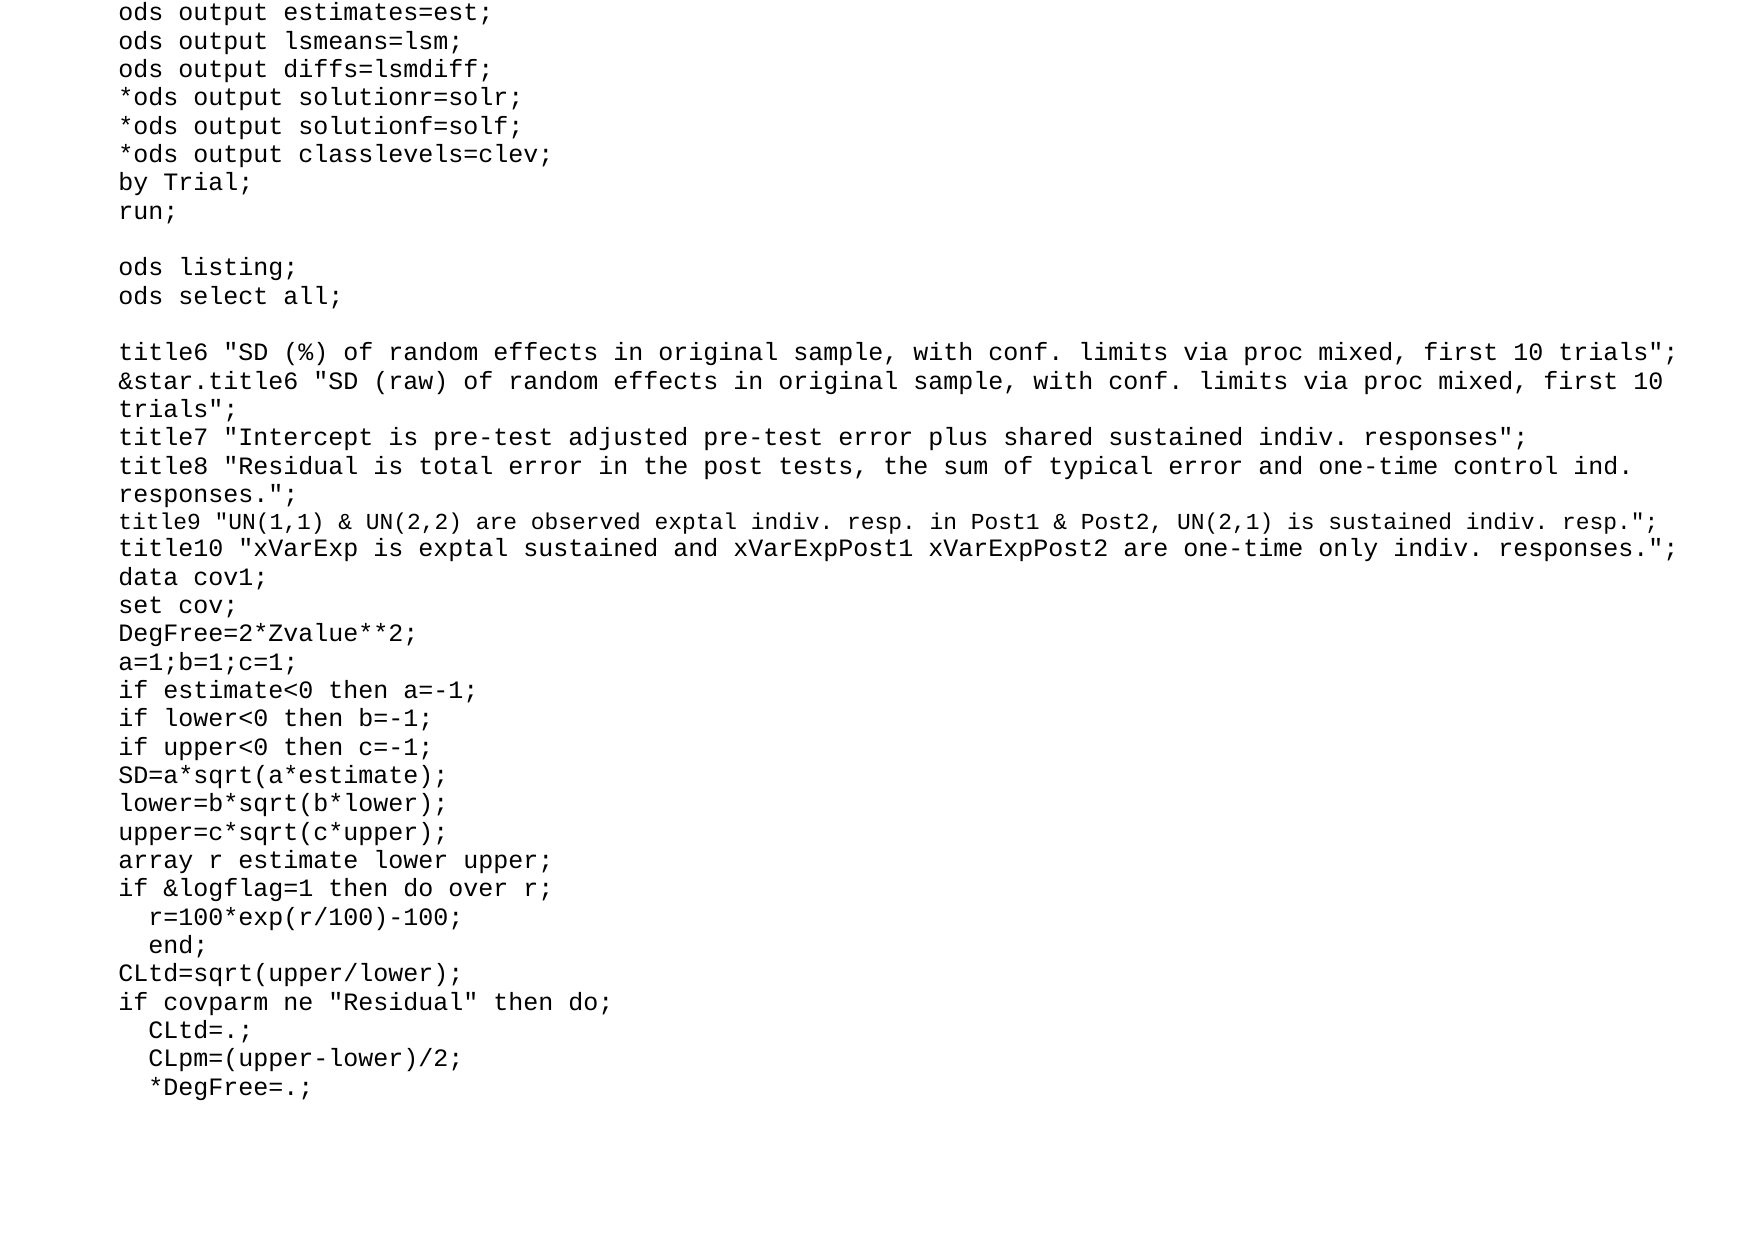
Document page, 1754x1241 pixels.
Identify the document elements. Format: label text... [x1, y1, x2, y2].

text *ods output solutionf=solf; [118, 113, 1754, 142]
text CLtd=sqrt(upper/lower); [118, 961, 1754, 989]
text &star.title6 "SD (raw) of random effects in original sample, with conf. limits via proc mixed, first 10 trials"; [118, 368, 1730, 425]
text if &logflag=1 then do over r; [118, 876, 1754, 904]
text *DegFree=.; [118, 1074, 1754, 1103]
text lower=b*sqrt(b*lower); [118, 791, 1754, 819]
text upper=c*sqrt(c*upper); [118, 819, 1754, 848]
text run; [118, 198, 1754, 227]
text ods listing; [118, 255, 1754, 283]
text *ods output classlevels=clev; [118, 142, 1754, 170]
text end; [118, 933, 1754, 961]
text title8 "Residual is total error in the post tests, the sum of typical error and one-time control ind. responses."; [118, 453, 1754, 510]
text ods output diffs=lsmdiff; [118, 57, 1754, 85]
text ods select all; [118, 283, 1754, 312]
text title10 "xVarExp is exptal sustained and xVarExpPost1 xVarExpPost2 are one-time only indiv. responses."; [118, 536, 1754, 564]
text DegFree=2*Zvalue**2; [118, 621, 1754, 649]
text r=100*exp(r/100)-100; [118, 904, 1754, 933]
text if lower<0 then b=-1; [118, 706, 1754, 734]
text if upper<0 then c=-1; [118, 734, 1754, 763]
text title6 "SD (%) of random effects in original sample, with conf. limits via proc mixed, first 10 trials"; [118, 340, 1730, 368]
text title7 "Intercept is pre-test adjusted pre-test error plus shared sustained indiv. responses"; [118, 425, 1754, 453]
text ods output estimates=est; [118, 0, 1754, 28]
text array r estimate lower upper; [118, 848, 1754, 876]
text a=1;b=1;c=1; [118, 649, 1754, 678]
text by Trial; [118, 170, 1754, 198]
text SD=a*sqrt(a*estimate); [118, 763, 1754, 791]
text data cov1; [118, 564, 1754, 593]
text if covparm ne "Residual" then do; [118, 989, 1754, 1018]
text title9 "UN(1,1) & UN(2,2) are observed exptal indiv. resp. in Post1 & Post2, UN(2,1) is sustained indiv. resp."; [118, 510, 1754, 536]
text *ods output solutionr=solr; [118, 85, 1754, 113]
text set cov; [118, 593, 1754, 621]
text CLtd=.; [118, 1018, 1754, 1046]
text if estimate<0 then a=-1; [118, 678, 1754, 706]
text CLpm=(upper-lower)/2; [118, 1046, 1754, 1074]
text ods output lsmeans=lsm; [118, 28, 1754, 57]
